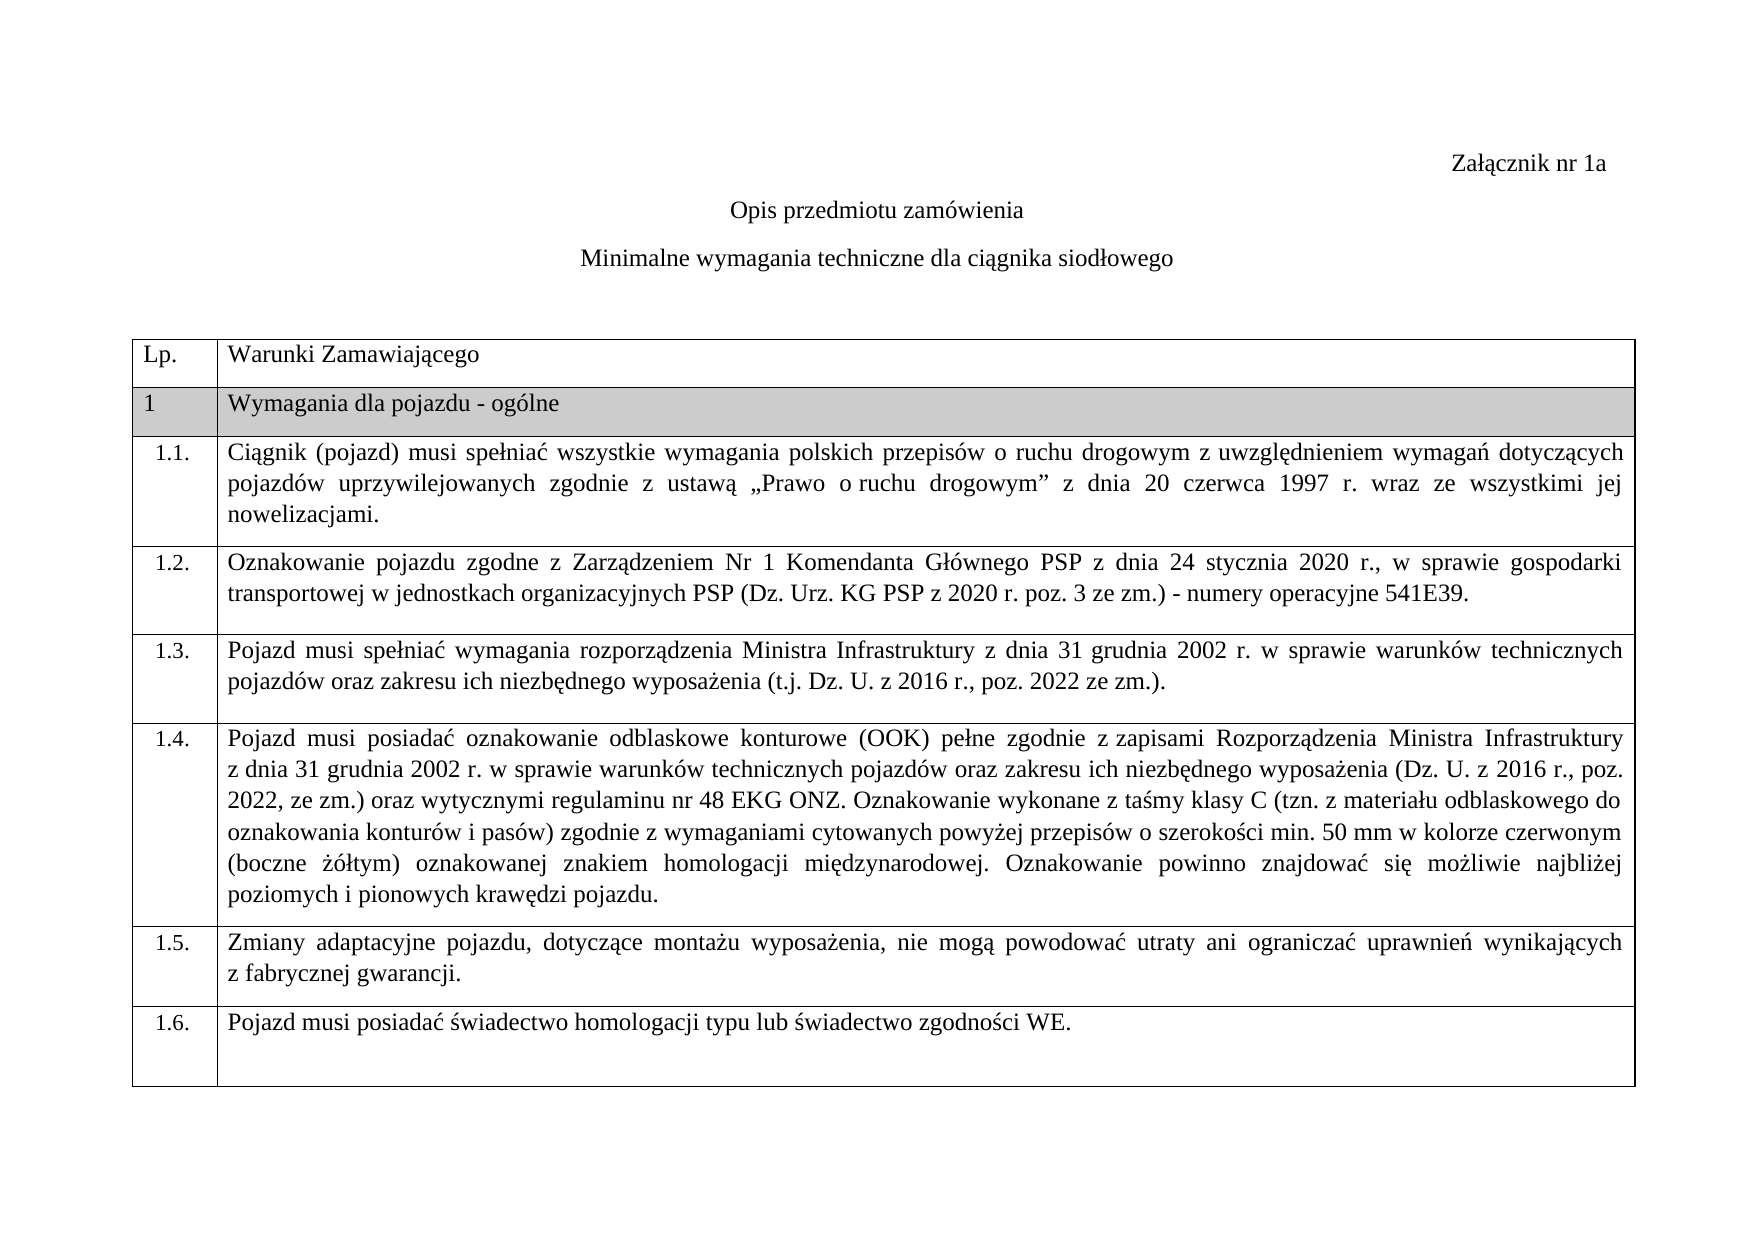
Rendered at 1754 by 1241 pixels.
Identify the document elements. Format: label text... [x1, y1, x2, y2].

table_cell 1 [133, 388, 217, 436]
table_cell Ciągnik (pojazd) musi spełniać wszystkie wymagania polskich przepisów o ruchu drogowym z uwzględnieniem wymagań dotyczących pojazdów uprzywilejowanych zgodnie z ustawą „Prawo o ruchu drogowym” z dnia 20 czerwca 1997 r. wraz ze wszystkimi jej nowelizacjami. [218, 437, 1634, 546]
table_cell Pojazd musi posiadać świadectwo homologacji typu lub świadectwo zgodności WE. [218, 1007, 1634, 1086]
table_header Warunki Zamawiającego [218, 340, 1634, 387]
table_cell [133, 927, 217, 1006]
table_cell Wymagania dla pojazdu - ogólne [218, 388, 1634, 436]
text Załącznik nr 1a [148, 148, 1606, 176]
text Minimalne wymagania techniczne dla ciągnika siodłowego [148, 243, 1606, 272]
table_cell [133, 547, 217, 634]
text Opis przedmiotu zamówienia [148, 195, 1606, 224]
table_cell Pojazd musi spełniać wymagania rozporządzenia Ministra Infrastruktury z dnia 31 grudnia 2002 r. w sprawie warunków technicznych pojazdów oraz zakresu ich niezbędnego wyposażenia (t.j. Dz. U. z 2016 r., poz. 2022 ze zm.). [218, 635, 1634, 722]
table_cell [133, 437, 217, 546]
table_cell [133, 635, 217, 722]
table_cell Oznakowanie pojazdu zgodne z Zarządzeniem Nr 1 Komendanta Głównego PSP z dnia 24 stycznia 2020 r., w sprawie gospodarki transportowej w jednostkach organizacyjnych PSP (Dz. Urz. KG PSP z 2020 r. poz. 3 ze zm.) - numery operacyjne 541E39. [218, 547, 1634, 634]
table_cell Zmiany adaptacyjne pojazdu, dotyczące montażu wyposażenia, nie mogą powodować utraty ani ograniczać uprawnień wynikających z fabrycznej gwarancji. [218, 927, 1634, 1006]
table_header Lp. [133, 340, 217, 387]
table_cell [133, 724, 217, 926]
table_cell [133, 1007, 217, 1086]
table_cell Pojazd musi posiadać oznakowanie odblaskowe konturowe (OOK) pełne zgodnie z zapisami Rozporządzenia Ministra Infrastruktury z dnia 31 grudnia 2002 r. w sprawie warunków technicznych pojazdów oraz zakresu ich niezbędnego wyposażenia (Dz. U. z 2016 r., poz. 2022, ze zm.) oraz wytycznymi regulaminu nr 48 EKG ONZ. Oznakowanie wykonane z taśmy klasy C (tzn. z materiału odblaskowego do oznakowania konturów i pasów) zgodnie z wymaganiami cytowanych powyżej przepisów o szerokości min. 50 mm w kolorze czerwonym (boczne żółtym) oznakowanej znakiem homologacji międzynarodowej. Oznakowanie powinno znajdować się możliwie najbliżej poziomych i pionowych krawędzi pojazdu. [218, 724, 1634, 926]
